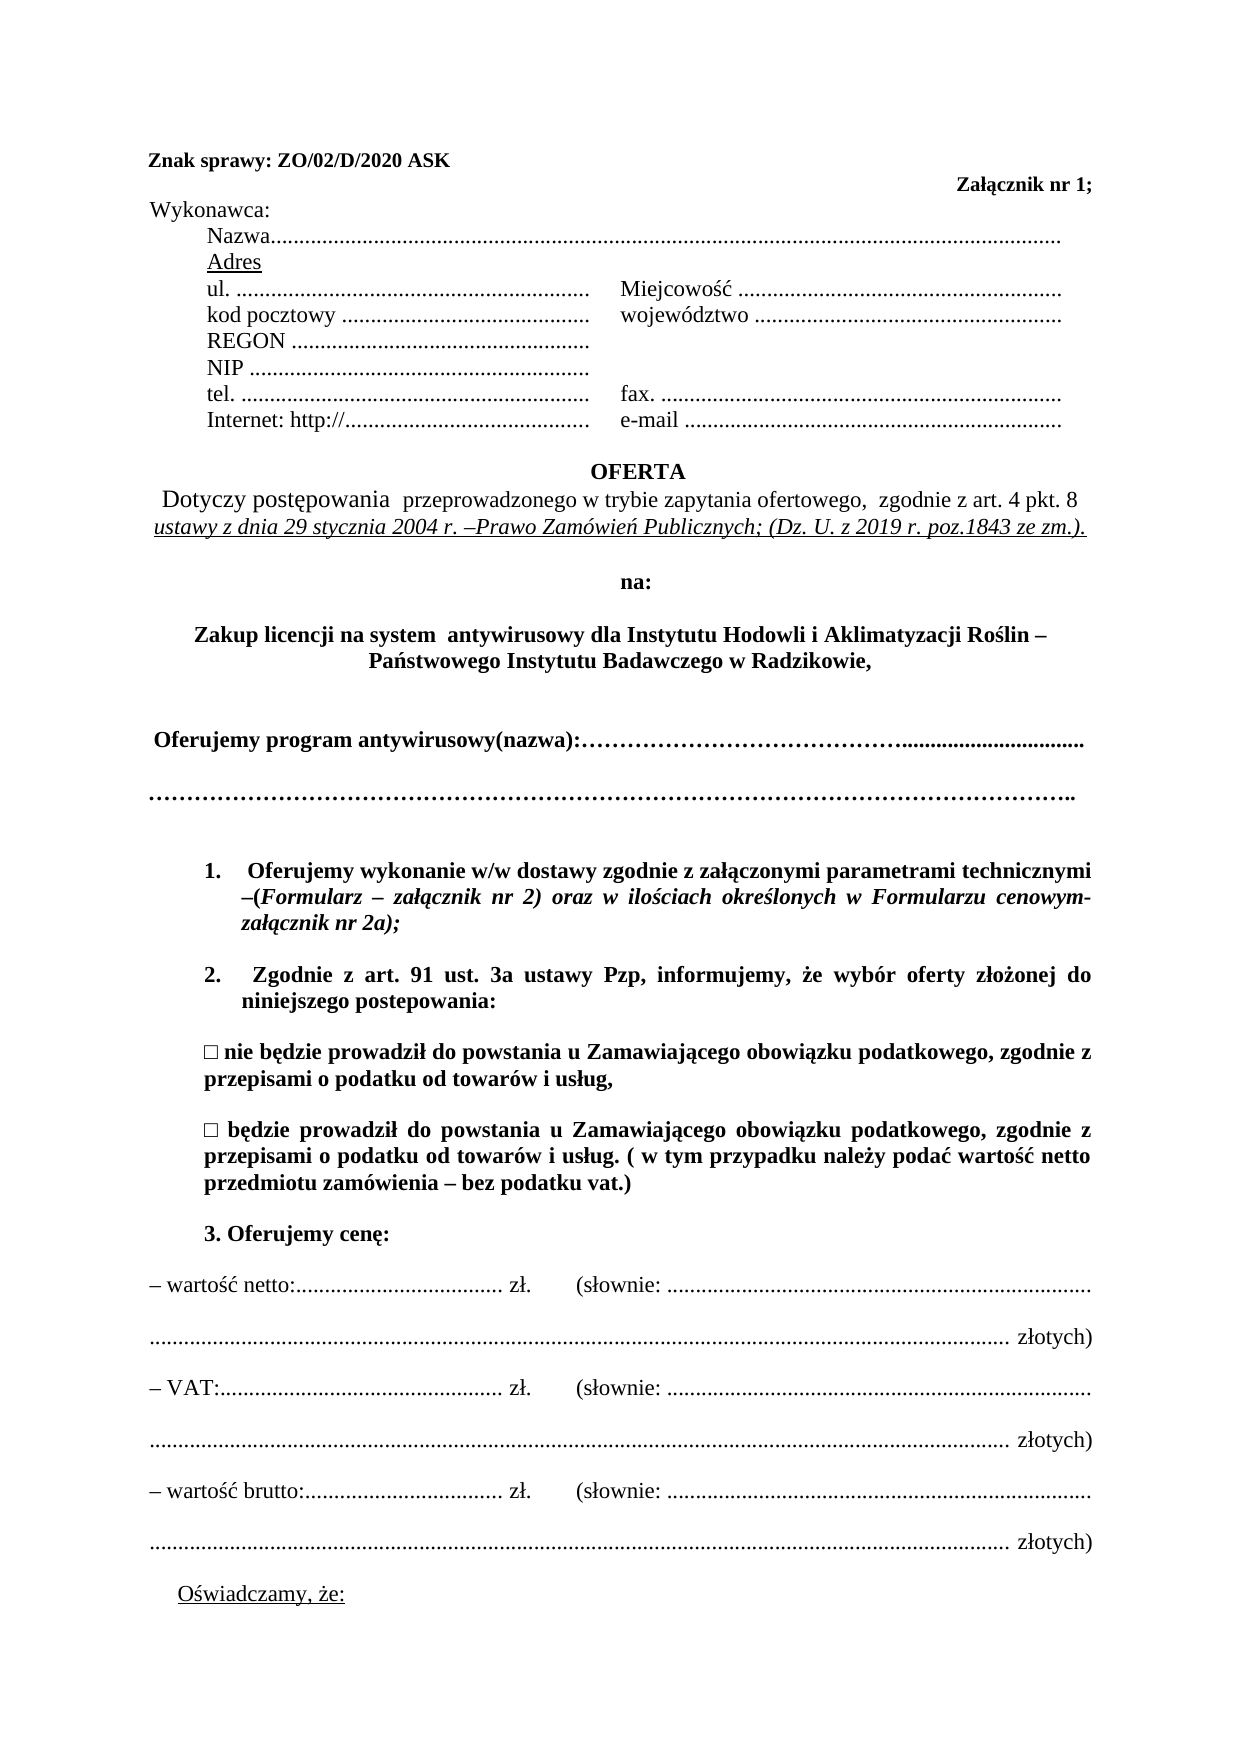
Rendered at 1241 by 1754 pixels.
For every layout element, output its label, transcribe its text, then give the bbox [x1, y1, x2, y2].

text REGON [207, 327, 1093, 354]
text Zakup licencji na system antywirusowy dla Instytutu Hodowli i Aklimatyzacji Roślin – Państwowego Instytutu Badawczego w Radzikowie, [148, 621, 1093, 673]
list Oferujemy wykonanie w/w dostawy zgodnie z załączonymi parametrami technicznymi –(Formularz – załącznik nr 2) oraz w ilościach określonych w Formularzu cenowym- załącznik nr 2a); [204, 857, 1093, 936]
text NIP [207, 354, 1093, 380]
text złotych) [149, 1528, 1093, 1555]
text Wykonawca: [149, 196, 1093, 222]
list Zgodnie z art. 91 ust. 3a ustawy Pzp, informujemy, że wybór oferty złożonej do niniejszego postepowania: [204, 961, 1093, 1013]
text ul. Miejcowość [207, 275, 1093, 301]
text Nazwa [207, 222, 1093, 248]
text złotych) [149, 1426, 1093, 1452]
text – wartość netto: zł. (słownie: [149, 1272, 1093, 1298]
text Internet: http:// e-mail [207, 407, 1093, 433]
text Adres [207, 248, 1093, 275]
text kod pocztowy województwo [207, 301, 1093, 327]
text – wartość brutto: zł. (słownie: [149, 1477, 1093, 1503]
text Oferujemy program antywirusowy(nazwa):……………………………………................................ [148, 726, 1093, 753]
text □ będzie prowadził do powstania u Zamawiającego obowiązku podatkowego, zgodnie z przepisami o podatku od towarów i usług. ( w tym przypadku należy podać wartość netto przedmiotu zamówienia – bez podatku vat.) [204, 1116, 1093, 1195]
text Dotyczy postępowania przeprowadzonego w trybie zapytania ofertowego, zgodnie z art. 4 pkt. 8 ustawy z dnia 29 stycznia 2004 r. –Prawo Zamówień Publicznych; (Dz. U. z 2019 r. poz.1843 ze zm.). [148, 484, 1093, 539]
text – VAT: zł. (słownie: [149, 1374, 1093, 1401]
text na: [590, 568, 1093, 594]
text OFERTA [590, 458, 1093, 484]
text tel. fax. [207, 380, 1093, 407]
text złotych) [149, 1323, 1093, 1349]
text □ nie będzie prowadził do powstania u Zamawiającego obowiązku podatkowego, zgodnie z przepisami o podatku od towarów i usług, [204, 1038, 1093, 1091]
text 3. Oferujemy cenę: [204, 1220, 1093, 1247]
text ………………………………………………………………………………………………………….. [148, 779, 1093, 805]
text Znak sprawy: ZO/02/D/2020 ASK [148, 148, 1093, 172]
text Załącznik nr 1; [149, 172, 1093, 196]
text Oświadczamy, że: [177, 1580, 1093, 1606]
